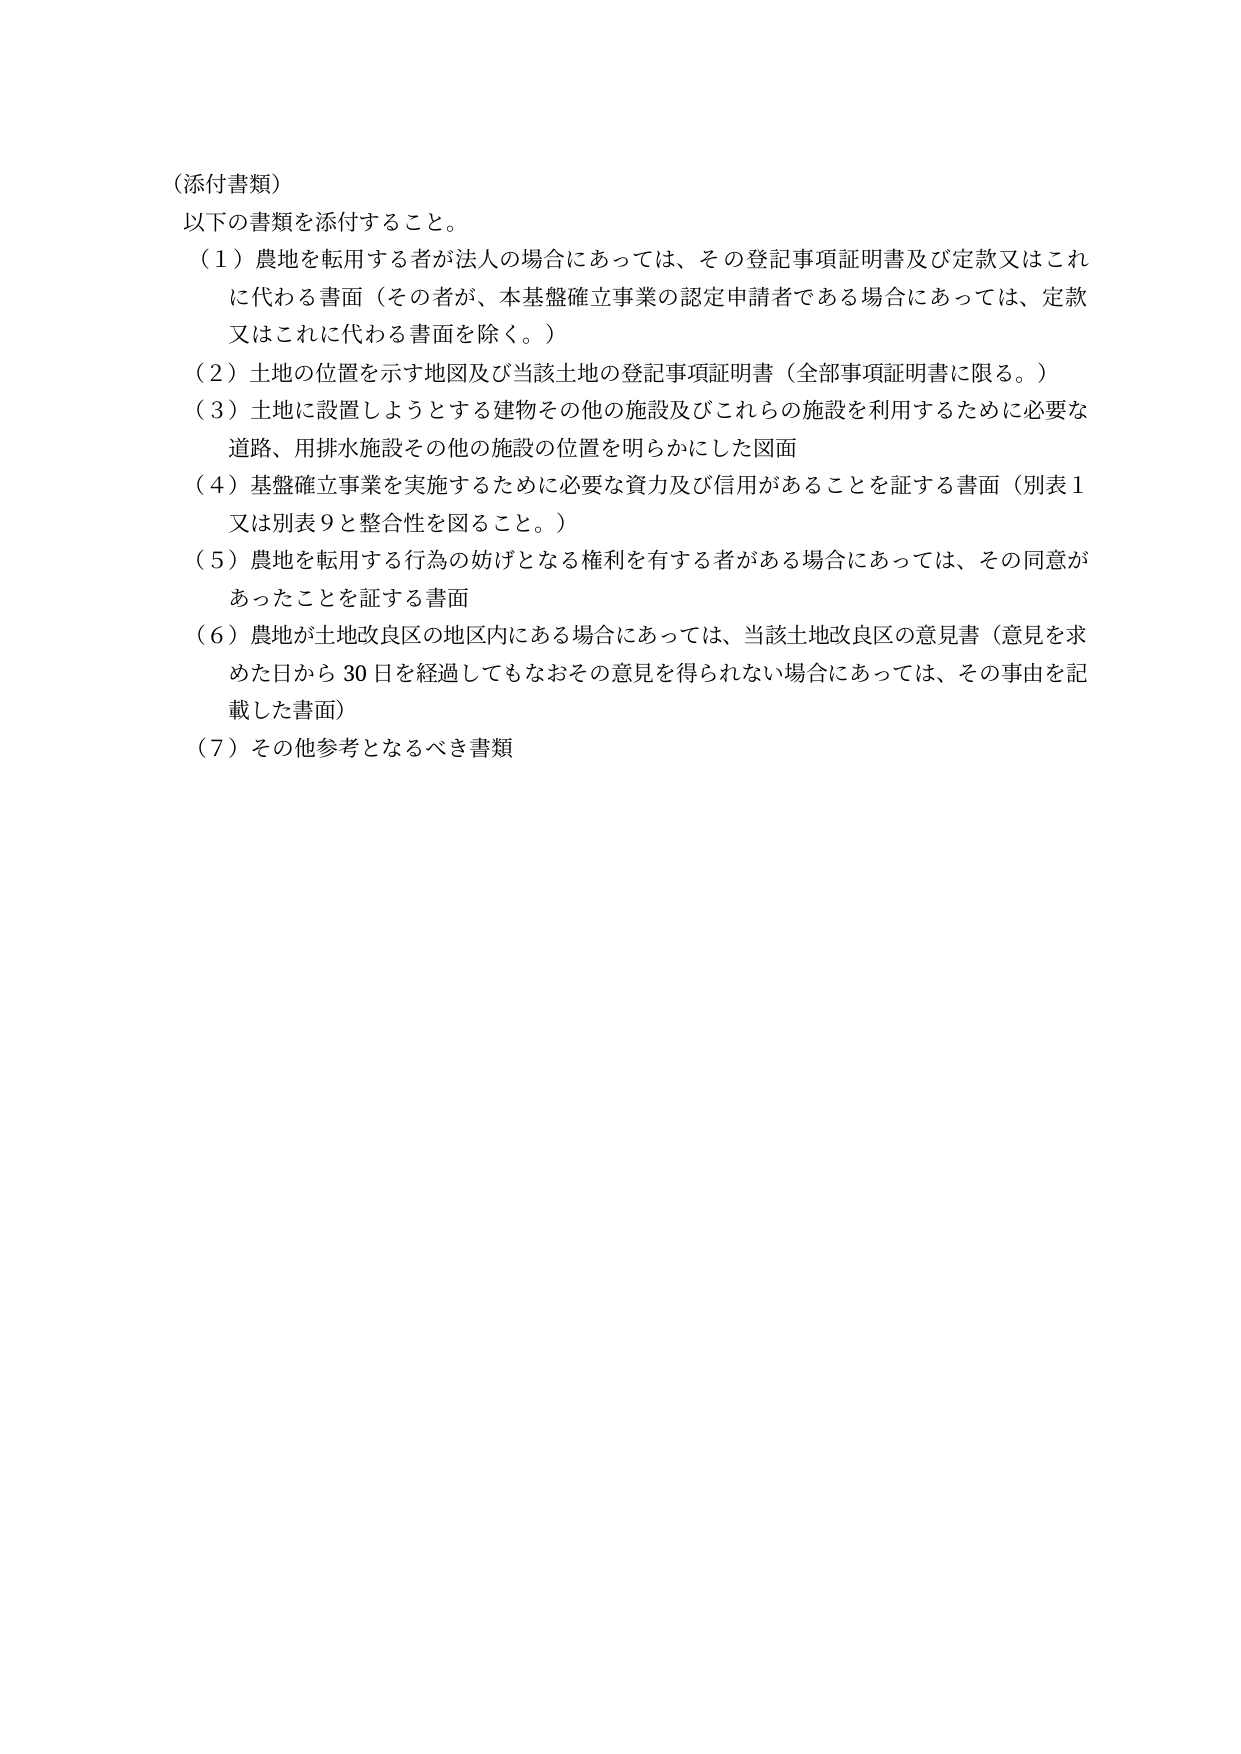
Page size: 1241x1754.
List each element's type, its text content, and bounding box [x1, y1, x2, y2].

text （２）土地の位置を示す地図及び当該土地の登記事項証明書（全部事項証明書に限る。） [184, 353, 1090, 391]
text （７）その他参考となるべき書類 [185, 728, 1090, 766]
text 以下の書類を添付すること。 [184, 202, 1090, 239]
text （６）農地が土地改良区の地区内にある場合にあっては、当該土地改良区の意見書（意見を求めた日から 30 日を経過してもなおその意見を得られない場合にあっては、その事由を記載した書面） [184, 616, 1090, 728]
text （添付書類） [162, 164, 1090, 202]
text （４）基盤確立事業を実施するために必要な資力及び信用があることを証する書面（別表１又は別表９と整合性を図ること。） [184, 466, 1090, 541]
text （３）土地に設置しようとする建物その他の施設及びこれらの施設を利用するために必要な道路、用排水施設その他の施設の位置を明らかにした図面 [184, 391, 1090, 466]
text （５）農地を転用する行為の妨げとなる権利を有する者がある場合にあっては、その同意があったことを証する書面 [184, 541, 1090, 616]
text （１）農地を転用する者が法人の場合にあっては、その登記事項証明書及び定款又はこれに代わる書面（その者が、本基盤確立事業の認定申請者である場合にあっては、定款又はこれに代わる書面を除く。） [188, 239, 1090, 352]
